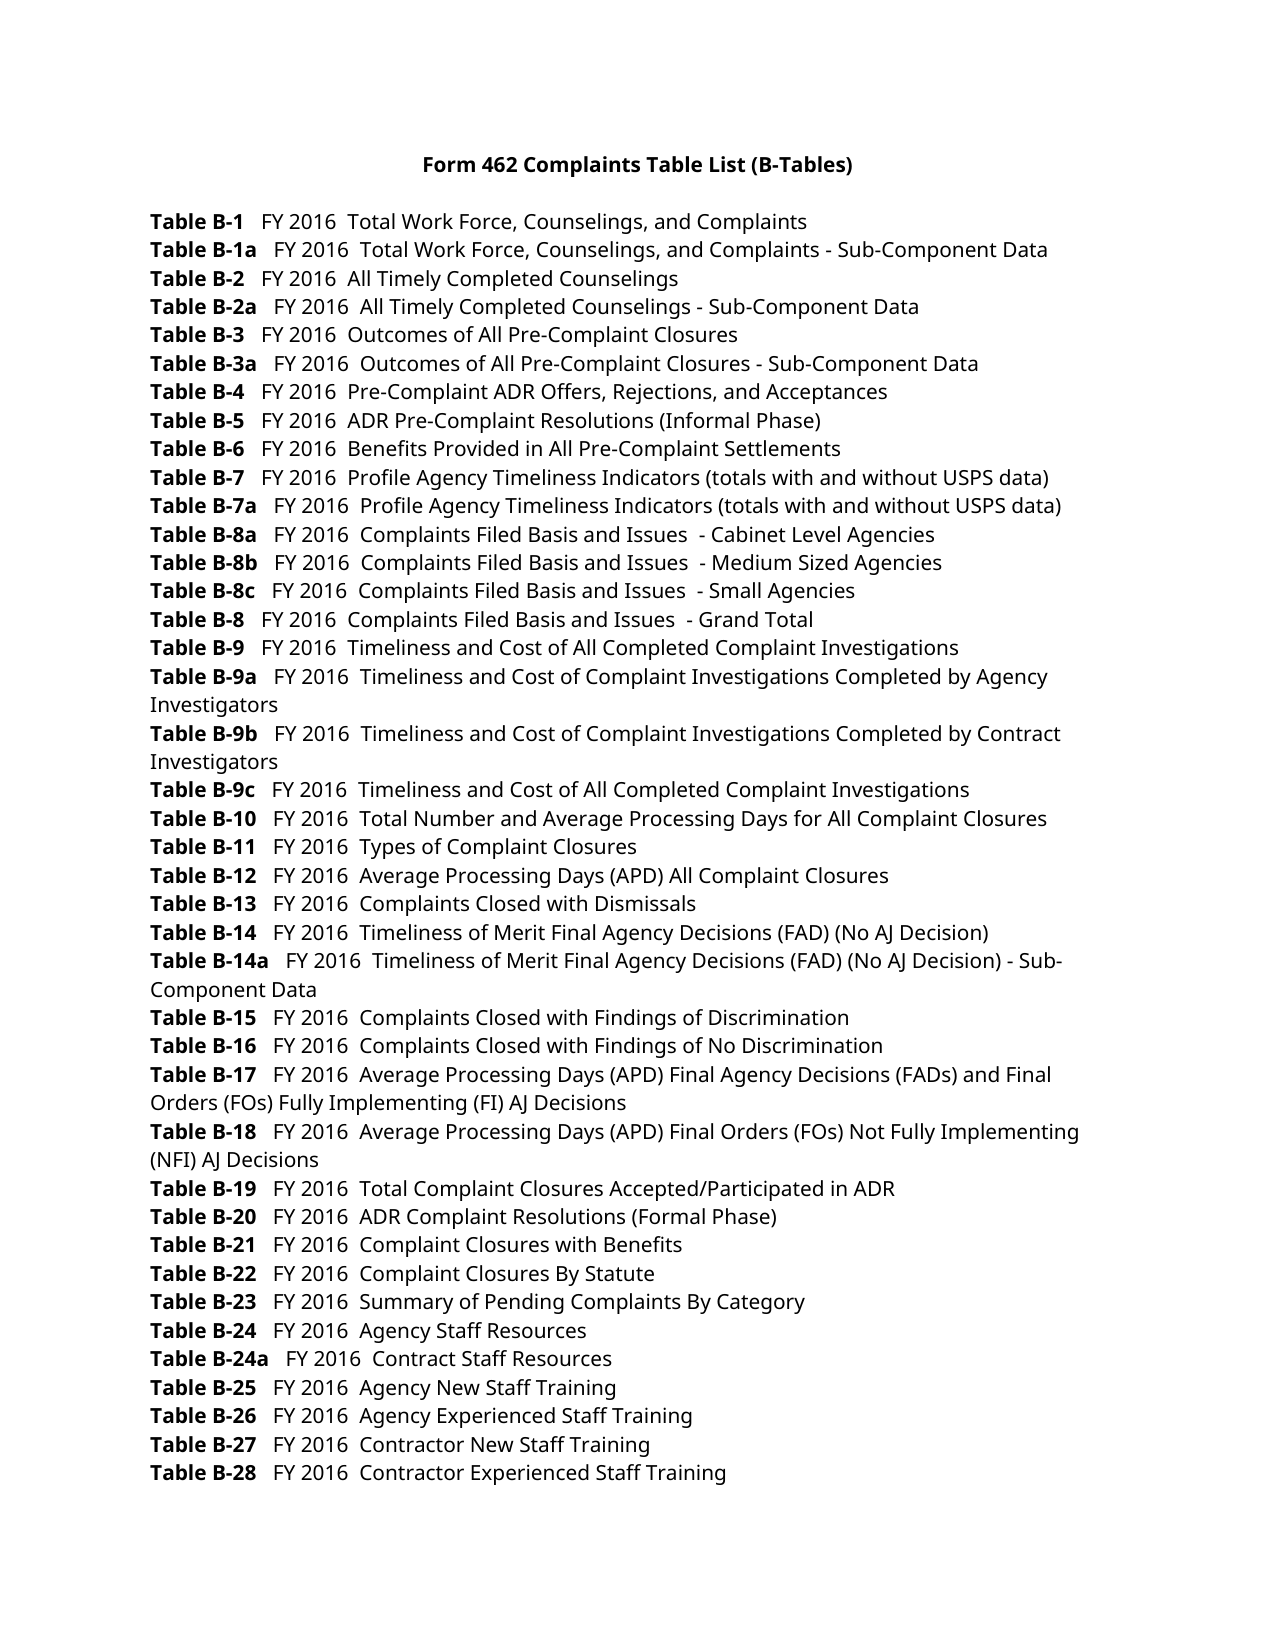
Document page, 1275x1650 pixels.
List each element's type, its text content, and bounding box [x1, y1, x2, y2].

text Table B-7a FY 2016 Profile Agency Timeliness Indicators (totals with and without USPS data) [150, 491, 1125, 520]
text Table B-16 FY 2016 Complaints Closed with Findings of No Discrimination [150, 1032, 1125, 1060]
text Table B-28 FY 2016 Contractor Experienced Staff Training [150, 1458, 1125, 1487]
text Table B-26 FY 2016 Agency Experienced Staff Training [150, 1401, 1125, 1430]
text Table B-9b FY 2016 Timeliness and Cost of Complaint Investigations Completed by Contract Investigators [150, 719, 1125, 776]
text Table B-27 FY 2016 Contractor New Staff Training [150, 1430, 1125, 1458]
text Table B-12 FY 2016 Average Processing Days (APD) All Complaint Closures [150, 861, 1125, 889]
text Table B-21 FY 2016 Complaint Closures with Benefits [150, 1231, 1125, 1259]
text Table B-22 FY 2016 Complaint Closures By Statute [150, 1259, 1125, 1287]
text Table B-1 FY 2016 Total Work Force, Counselings, and Complaints [150, 207, 1125, 235]
text Table B-3a FY 2016 Outcomes of All Pre-Complaint Closures - Sub-Component Data [150, 349, 1125, 377]
text Table B-11 FY 2016 Types of Complaint Closures [150, 832, 1125, 861]
text Table B-1a FY 2016 Total Work Force, Counselings, and Complaints - Sub-Component Data [150, 235, 1125, 264]
text Table B-23 FY 2016 Summary of Pending Complaints By Category [150, 1287, 1125, 1316]
text Table B-18 FY 2016 Average Processing Days (APD) Final Orders (FOs) Not Fully Implementing (NFI) AJ Decisions [150, 1117, 1125, 1174]
text Table B-13 FY 2016 Complaints Closed with Dismissals [150, 889, 1125, 918]
text Table B-19 FY 2016 Total Complaint Closures Accepted/Participated in ADR [150, 1174, 1125, 1202]
text Table B-8a FY 2016 Complaints Filed Basis and Issues - Cabinet Level Agencies [150, 520, 1125, 548]
text Table B-10 FY 2016 Total Number and Average Processing Days for All Complaint Closures [150, 804, 1125, 832]
text Table B-17 FY 2016 Average Processing Days (APD) Final Agency Decisions (FADs) and Final Orders (FOs) Fully Implementing (FI) AJ Decisions [150, 1060, 1125, 1117]
text Table B-15 FY 2016 Complaints Closed with Findings of Discrimination [150, 1003, 1125, 1032]
text Table B-8 FY 2016 Complaints Filed Basis and Issues - Grand Total [150, 605, 1125, 633]
text Table B-24a FY 2016 Contract Staff Resources [150, 1344, 1125, 1373]
text Table B-24 FY 2016 Agency Staff Resources [150, 1316, 1125, 1344]
text Table B-8c FY 2016 Complaints Filed Basis and Issues - Small Agencies [150, 577, 1125, 605]
text Table B-2a FY 2016 All Timely Completed Counselings - Sub-Component Data [150, 292, 1125, 321]
text Table B-4 FY 2016 Pre-Complaint ADR Offers, Rejections, and Acceptances [150, 377, 1125, 406]
text Form 462 Complaints Table List (B-Tables) [150, 150, 1125, 178]
text Table B-14a FY 2016 Timeliness of Merit Final Agency Decisions (FAD) (No AJ Decision) - Sub-Component Data [150, 946, 1125, 1003]
text Table B-2 FY 2016 All Timely Completed Counselings [150, 264, 1125, 292]
text Table B-7 FY 2016 Profile Agency Timeliness Indicators (totals with and without USPS data) [150, 463, 1125, 491]
text Table B-20 FY 2016 ADR Complaint Resolutions (Formal Phase) [150, 1202, 1125, 1231]
text Table B-9 FY 2016 Timeliness and Cost of All Completed Complaint Investigations [150, 633, 1125, 662]
text Table B-14 FY 2016 Timeliness of Merit Final Agency Decisions (FAD) (No AJ Decision) [150, 918, 1125, 946]
text Table B-8b FY 2016 Complaints Filed Basis and Issues - Medium Sized Agencies [150, 548, 1125, 577]
text Table B-5 FY 2016 ADR Pre-Complaint Resolutions (Informal Phase) [150, 406, 1125, 434]
text Table B-25 FY 2016 Agency New Staff Training [150, 1373, 1125, 1401]
text Table B-6 FY 2016 Benefits Provided in All Pre-Complaint Settlements [150, 434, 1125, 463]
text Table B-3 FY 2016 Outcomes of All Pre-Complaint Closures [150, 321, 1125, 349]
text Table B-9c FY 2016 Timeliness and Cost of All Completed Complaint Investigations [150, 776, 1125, 804]
text Table B-9a FY 2016 Timeliness and Cost of Complaint Investigations Completed by Agency Investigators [150, 662, 1125, 719]
